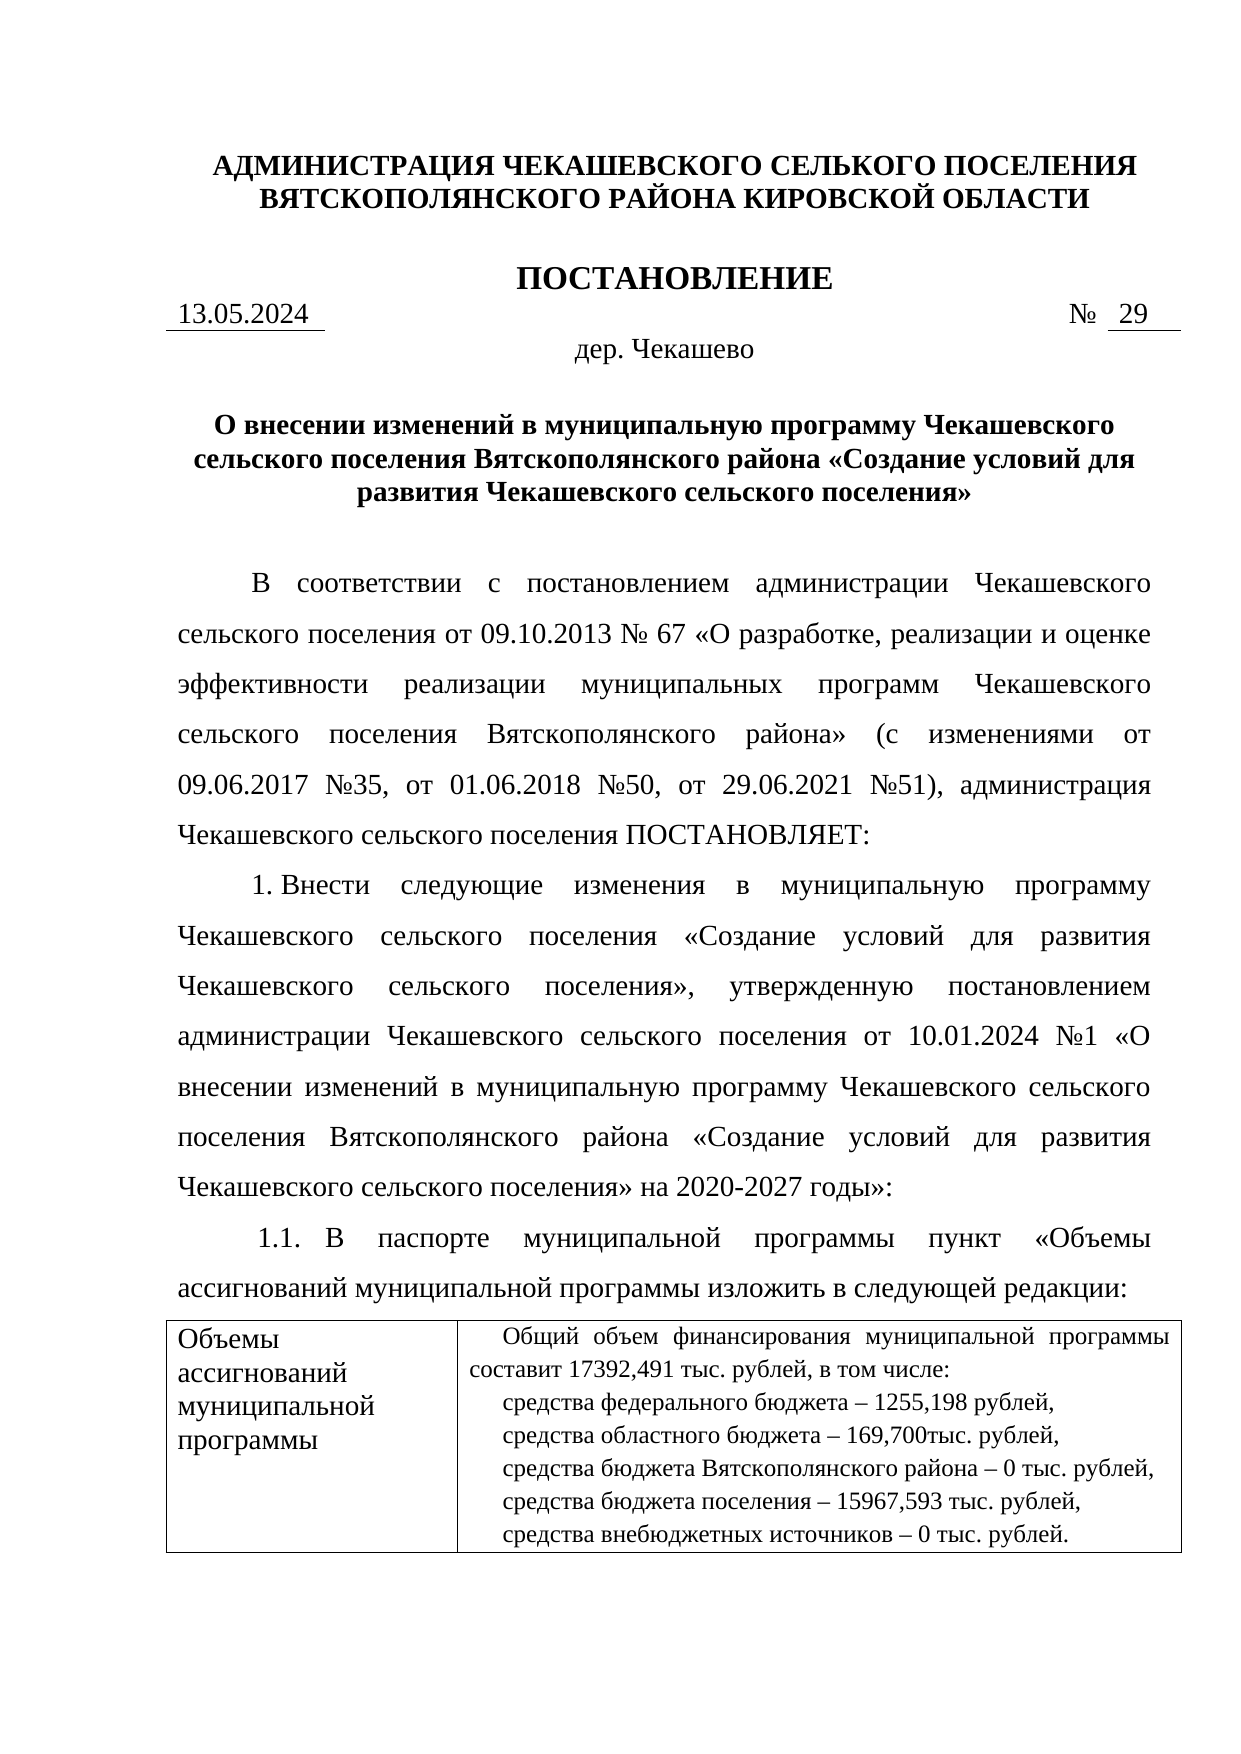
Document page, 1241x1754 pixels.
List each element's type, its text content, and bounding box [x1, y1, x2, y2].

text В соответствии с постановлением администрации Чекашевского сельского поселения от 09.10.2013 № 67 «О разработке, реализации и оценке эффективности реализации муниципальных программ Чекашевского сельского поселения Вятскополянского района» (с изменениями от 09.06.2017 №35, от 01.06.2018 №50, от 29.06.2021 №51), администрация Чекашевского сельского поселения ПОСТАНОВЛЯЕТ: [177, 566, 1152, 851]
list Внести следующие изменения в муниципальную программу Чекашевского сельского поселения «Создание условий для развития Чекашевского сельского поселения», утвержденную постановлением администрации Чекашевского сельского поселения от 10.01.2024 №1 «О внесении изменений в муниципальную программу Чекашевского сельского поселения Вятскополянского района «Создание условий для развития Чекашевского сельского поселения» на 2020-2027 годы»: [177, 867, 1152, 1203]
table_header 29 [1108, 296, 1181, 330]
list В паспорте муниципальной программы пункт «Объемы ассигнований муниципальной программы изложить в следующей редакции: [177, 1220, 1152, 1303]
table_header Объемы ассигнований муниципальной программы [167, 1321, 457, 1552]
text дер. Чекашево [177, 331, 1152, 364]
table_header № [325, 296, 1107, 330]
text О внесении изменений в муниципальную программу Чекашевского сельского поселения Вятскополянского района «Создание условий для развития Чекашевского сельского поселения» [177, 407, 1152, 508]
text АДМИНИСТРАЦИЯ Чекашевского СЕЛЬКОГО ПОСЕЛЕНИЯ ВЯТСКОПОЛЯНСКОГО РАЙОНА КИРОВСКОЙ ОБЛАСТИ [177, 148, 1172, 215]
table_header 13.05.2024 [166, 296, 325, 330]
table_header Общий объем финансирования муниципальной программы составит 17392,491 тыс. рублей, в том числе: средства федерального бюджета – 1255,198 рублей, средства областного бюджета – 169,700тыс. рублей, средства бюджета Вятскополянского района – 0 тыс. рублей, средства бюджета поселения – 15967,593 тыс. рублей, средства внебюджетных источников – 0 тыс. рублей. [458, 1321, 1181, 1552]
text ПОСТАНОВЛЕНИЕ [177, 258, 1172, 296]
